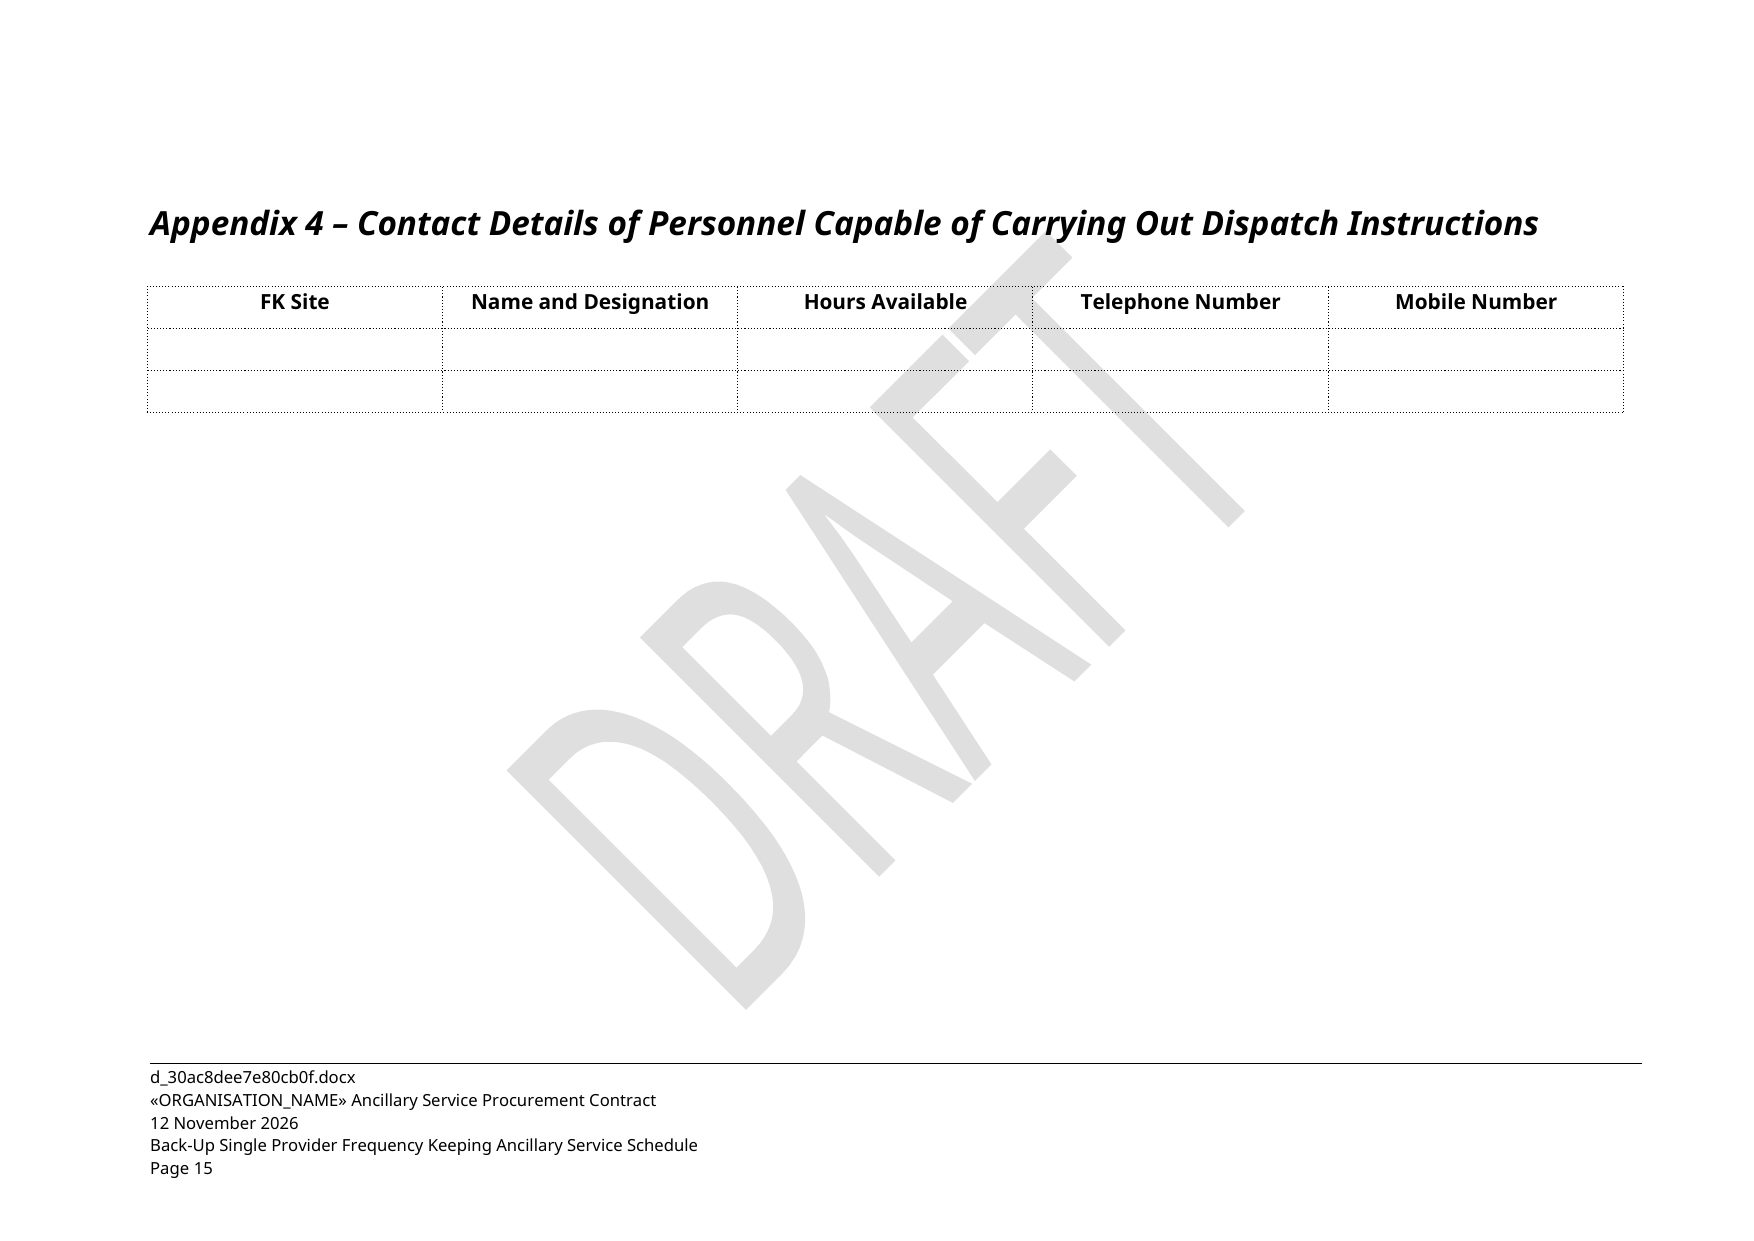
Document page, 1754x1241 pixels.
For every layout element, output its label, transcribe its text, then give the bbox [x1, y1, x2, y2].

table_header FK Site [147, 286, 442, 328]
table_header Telephone Number [1033, 286, 1328, 328]
table_cell [738, 328, 1033, 370]
table_cell [442, 370, 738, 412]
table_cell [738, 370, 1033, 412]
table_header Hours Available [738, 286, 1033, 328]
table_cell [442, 328, 738, 370]
table_header Name and Designation [442, 286, 738, 328]
table_cell [1033, 328, 1328, 370]
table_header Mobile Number [1328, 286, 1624, 328]
table_cell [1328, 370, 1624, 412]
table_cell [1328, 328, 1624, 370]
table_cell [147, 370, 442, 412]
table_cell [147, 328, 442, 370]
subtitle Appendix 4 – Contact Details of Personnel Capable of Carrying Out Dispatch Instructions [150, 200, 1642, 245]
table_cell [1033, 370, 1328, 412]
